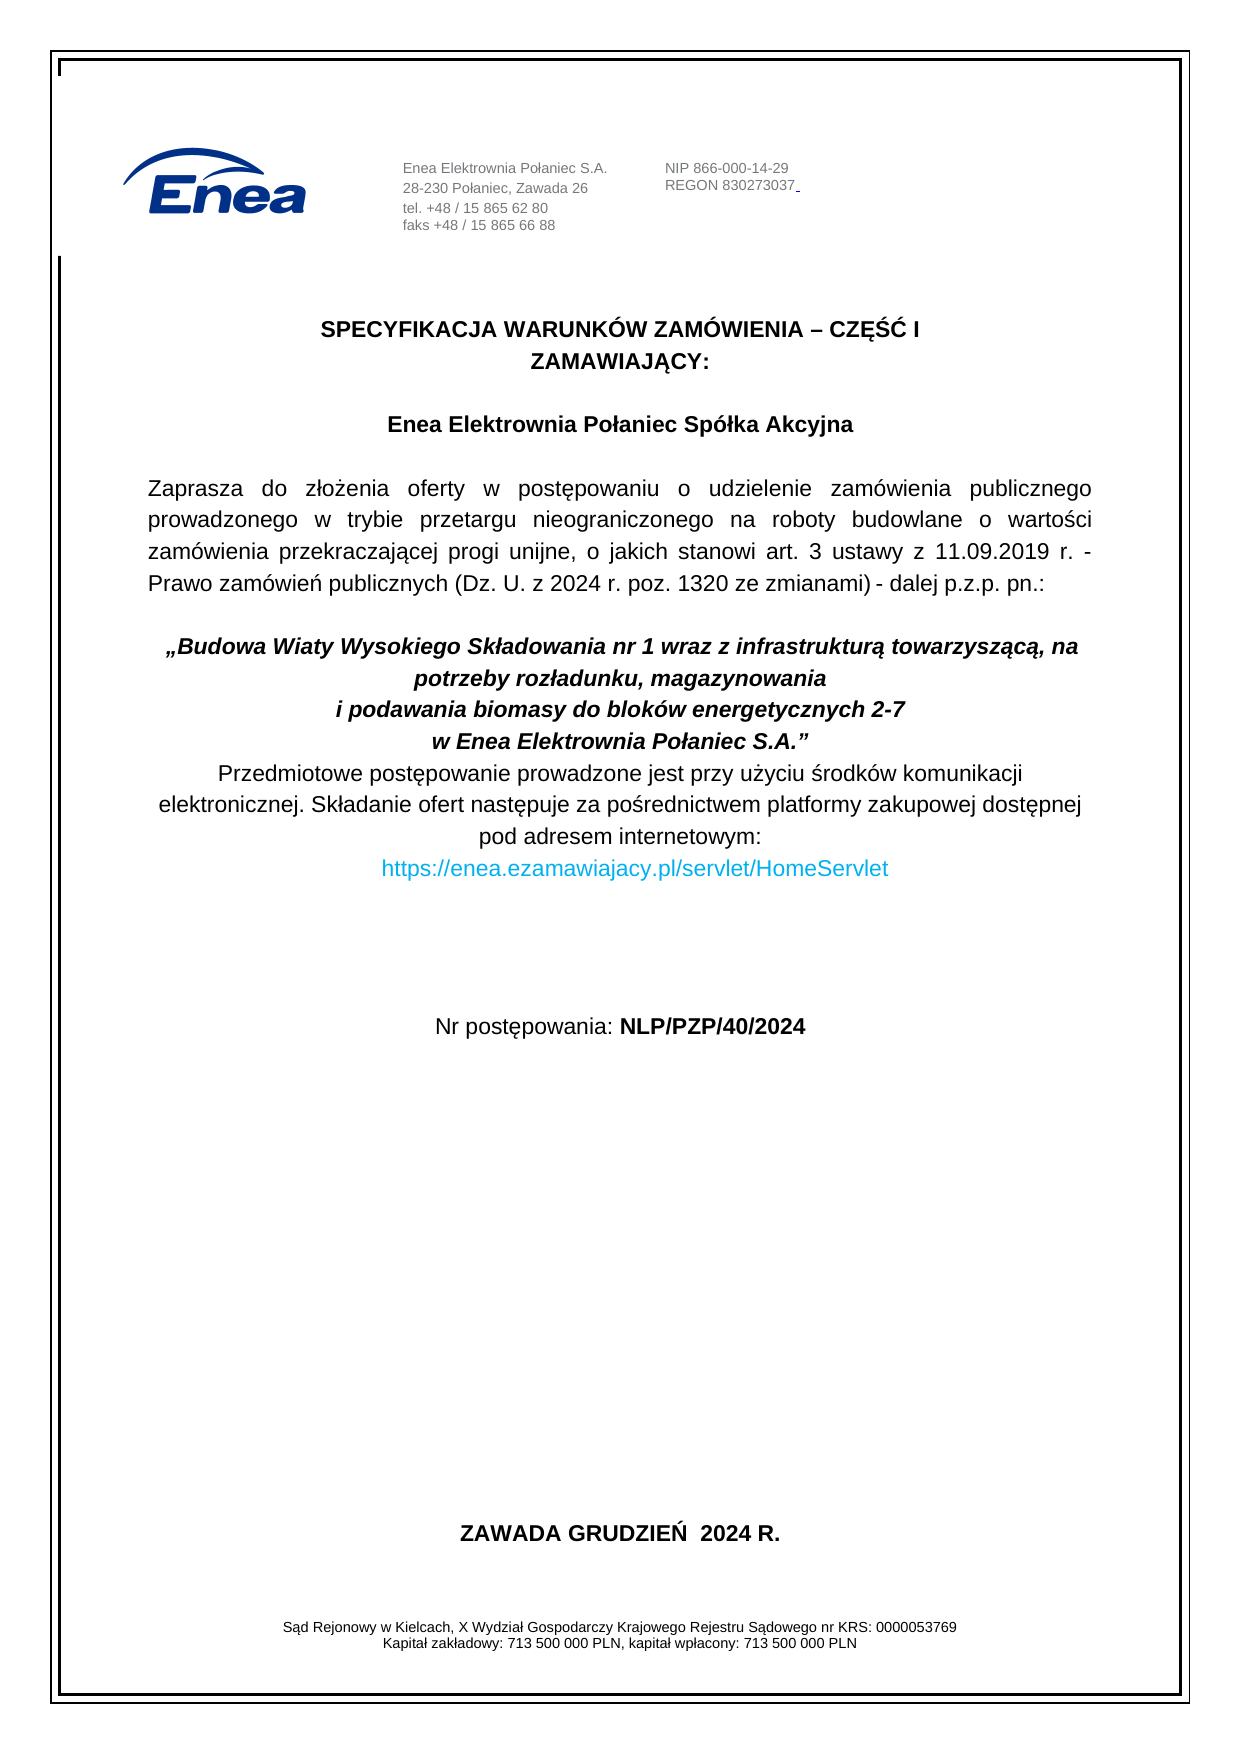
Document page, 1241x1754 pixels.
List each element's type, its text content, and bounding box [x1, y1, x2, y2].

text i podawania biomasy do bloków energetycznych 2-7 [148, 693, 1093, 724]
text zAMAWIAJĄCY: [148, 344, 1093, 376]
picture [52, 76, 378, 256]
text Przedmiotowe postępowanie prowadzone jest przy użyciu środków komunikacji elektronicznej. Składanie ofert następuje za pośrednictwem platformy zakupowej dostępnej pod adresem internetowym: [148, 756, 1093, 851]
text „Budowa Wiaty Wysokiego Składowania nr 1 wraz z infrastrukturą towarzyszącą, na potrzeby rozładunku, magazynowania [148, 629, 1093, 693]
text Enea Elektrownia Połaniec Spółka Akcyjna [148, 408, 1093, 439]
text Nr postępowania: NLP/PZP/40/2024 [148, 1009, 1093, 1041]
title Zawada grudzień 2024 r. [148, 1516, 1093, 1548]
text specyfikacja warunków zamówienia – CZĘŚĆ i [148, 313, 1093, 344]
text Zaprasza do złożenia oferty w postępowaniu o udzielenie zamówienia publicznego prowadzonego w trybie przetargu nieograniczonego na roboty budowlane o wartości zamówienia przekraczającej progi unijne, o jakich stanowi art. 3 ustawy z 11.09.2019 r. - Prawo zamówień publicznych (Dz. U. z 2024 r. poz. 1320 ze zmianami) - dalej p.z.p. pn.: [148, 471, 1093, 598]
text w Enea Elektrownia Połaniec S.A.” [148, 724, 1093, 756]
text https://enea.ezamawiajacy.pl/servlet/HomeServlet [177, 851, 1093, 883]
